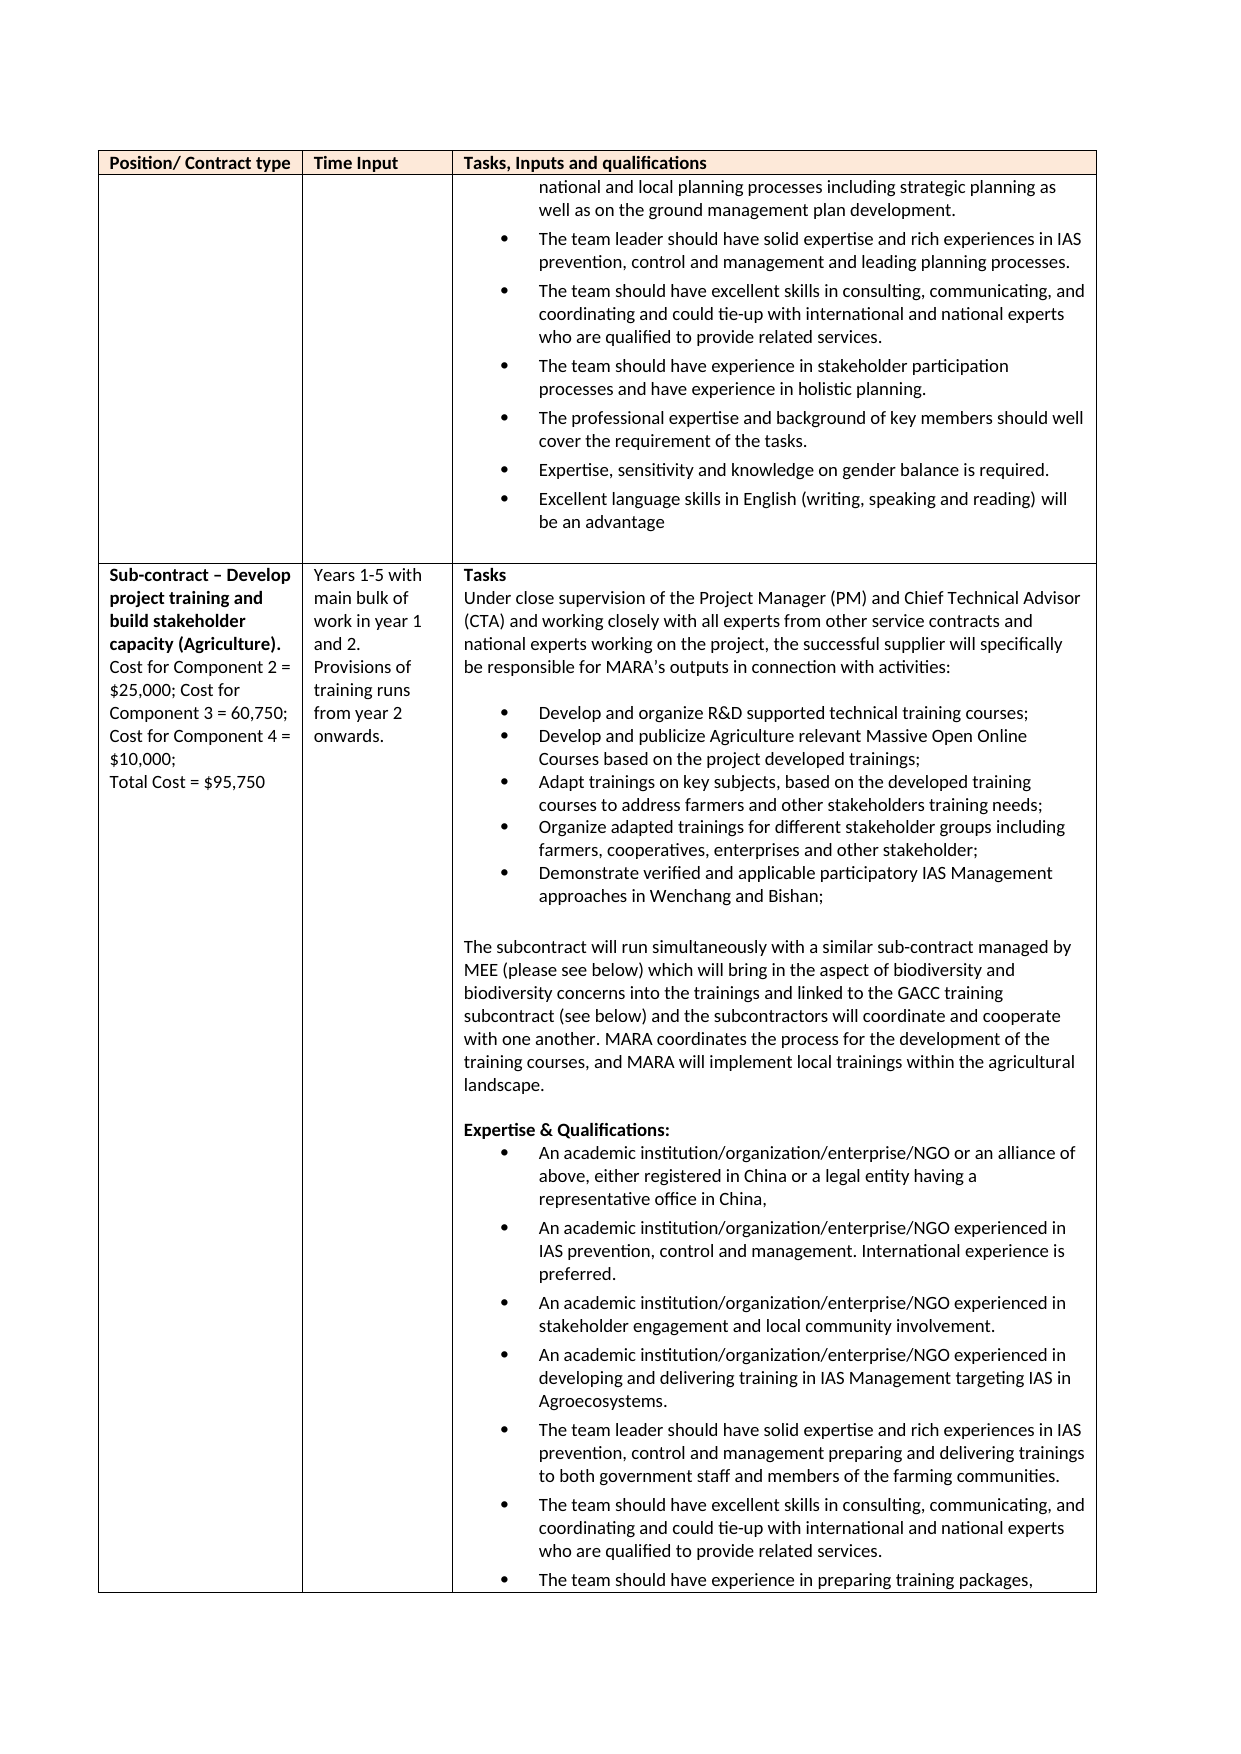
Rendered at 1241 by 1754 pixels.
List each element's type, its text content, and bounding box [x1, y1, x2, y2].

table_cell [453, 175, 1096, 562]
table_header Tasks, Inputs and qualifications [453, 151, 1096, 174]
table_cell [99, 175, 302, 562]
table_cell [303, 175, 452, 562]
table_header Time Input [303, 151, 452, 174]
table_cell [303, 564, 452, 1592]
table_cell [453, 564, 1096, 1592]
table_header Position/ Contract type [99, 151, 302, 174]
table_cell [99, 564, 302, 1592]
